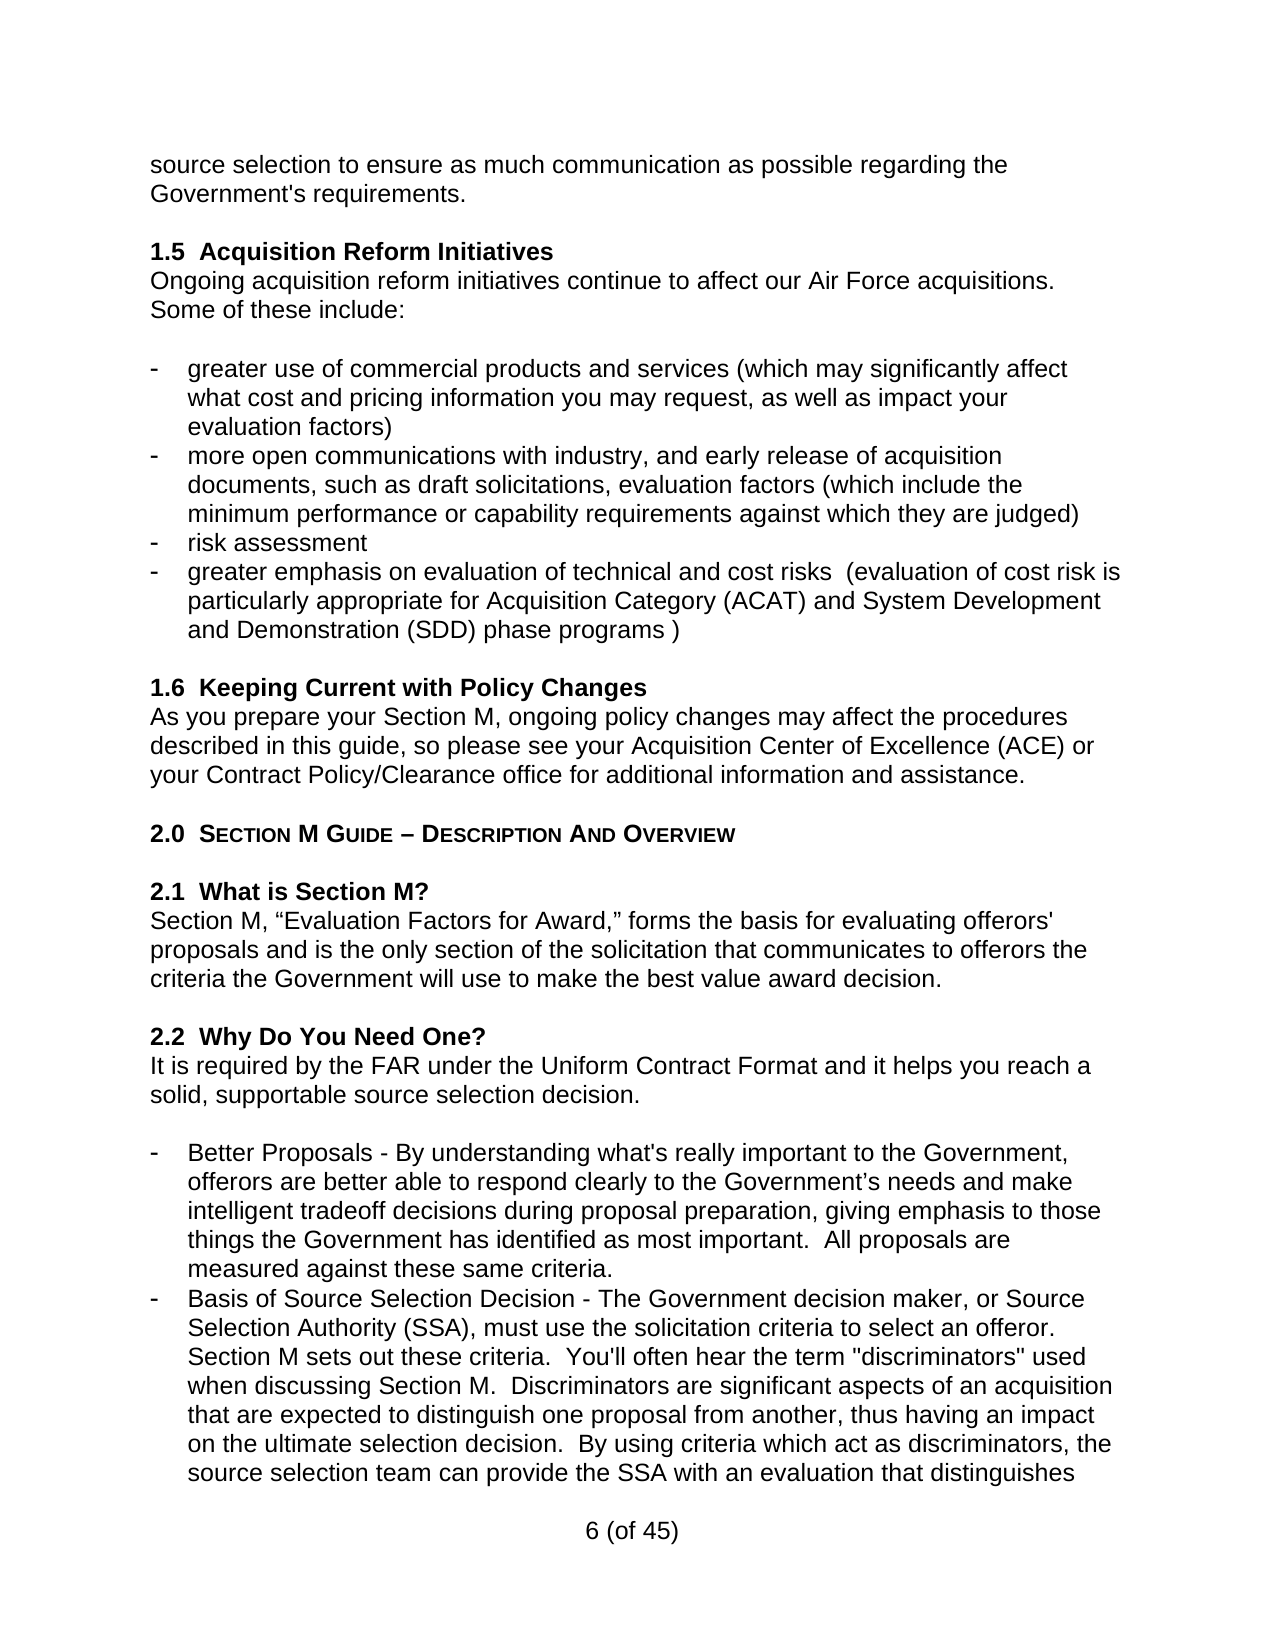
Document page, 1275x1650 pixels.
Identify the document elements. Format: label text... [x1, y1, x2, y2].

text Ongoing acquisition reform initiatives continue to affect our Air Force acquisitions. Some of these include: [150, 266, 1125, 324]
list greater emphasis on evaluation of technical and cost risks (evaluation of cost risk is particularly appropriate for Acquisition Category (ACAT) and System Development and Demonstration (SDD) phase programs ) [150, 557, 1125, 644]
text As you prepare your Section M, ongoing policy changes may affect the procedures described in this guide, so please see your Acquisition Center of Excellence (ACE) or your Contract Policy/Clearance office for additional information and assistance. [150, 702, 1125, 789]
subtitle 1.6 Keeping Current with Policy Changes [150, 673, 1125, 702]
list more open communications with industry, and early release of acquisition documents, such as draft solicitations, evaluation factors (which include the minimum performance or capability requirements against which they are judged) [150, 441, 1125, 528]
list risk assessment [150, 528, 1125, 557]
subtitle 2.2 Why Do You Need One? [150, 1022, 1125, 1051]
subtitle 1.5 Acquisition Reform Initiatives [150, 237, 1125, 266]
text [150, 150, 1125, 208]
title 2.0 Section M Guide – Description And Overview [150, 818, 1125, 847]
list greater use of commercial products and services (which may significantly affect what cost and pricing information you may request, as well as impact your evaluation factors) [150, 353, 1125, 441]
subtitle 2.1 What is Section M? [150, 877, 1125, 906]
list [150, 1283, 1125, 1487]
text It is required by the FAR under the Uniform Contract Format and it helps you reach a solid, supportable source selection decision. [150, 1051, 1125, 1109]
text Section M, “Evaluation Factors for Award,” forms the basis for evaluating offerors' proposals and is the only section of the solicitation that communicates to offerors the criteria the Government will use to make the best value award decision. [150, 906, 1125, 993]
list Better Proposals - By understanding what's really important to the Government, offerors are better able to respond clearly to the Government’s needs and make intelligent tradeoff decisions during proposal preparation, giving emphasis to those things the Government has identified as most important. All proposals are measured against these same criteria. [150, 1138, 1125, 1283]
